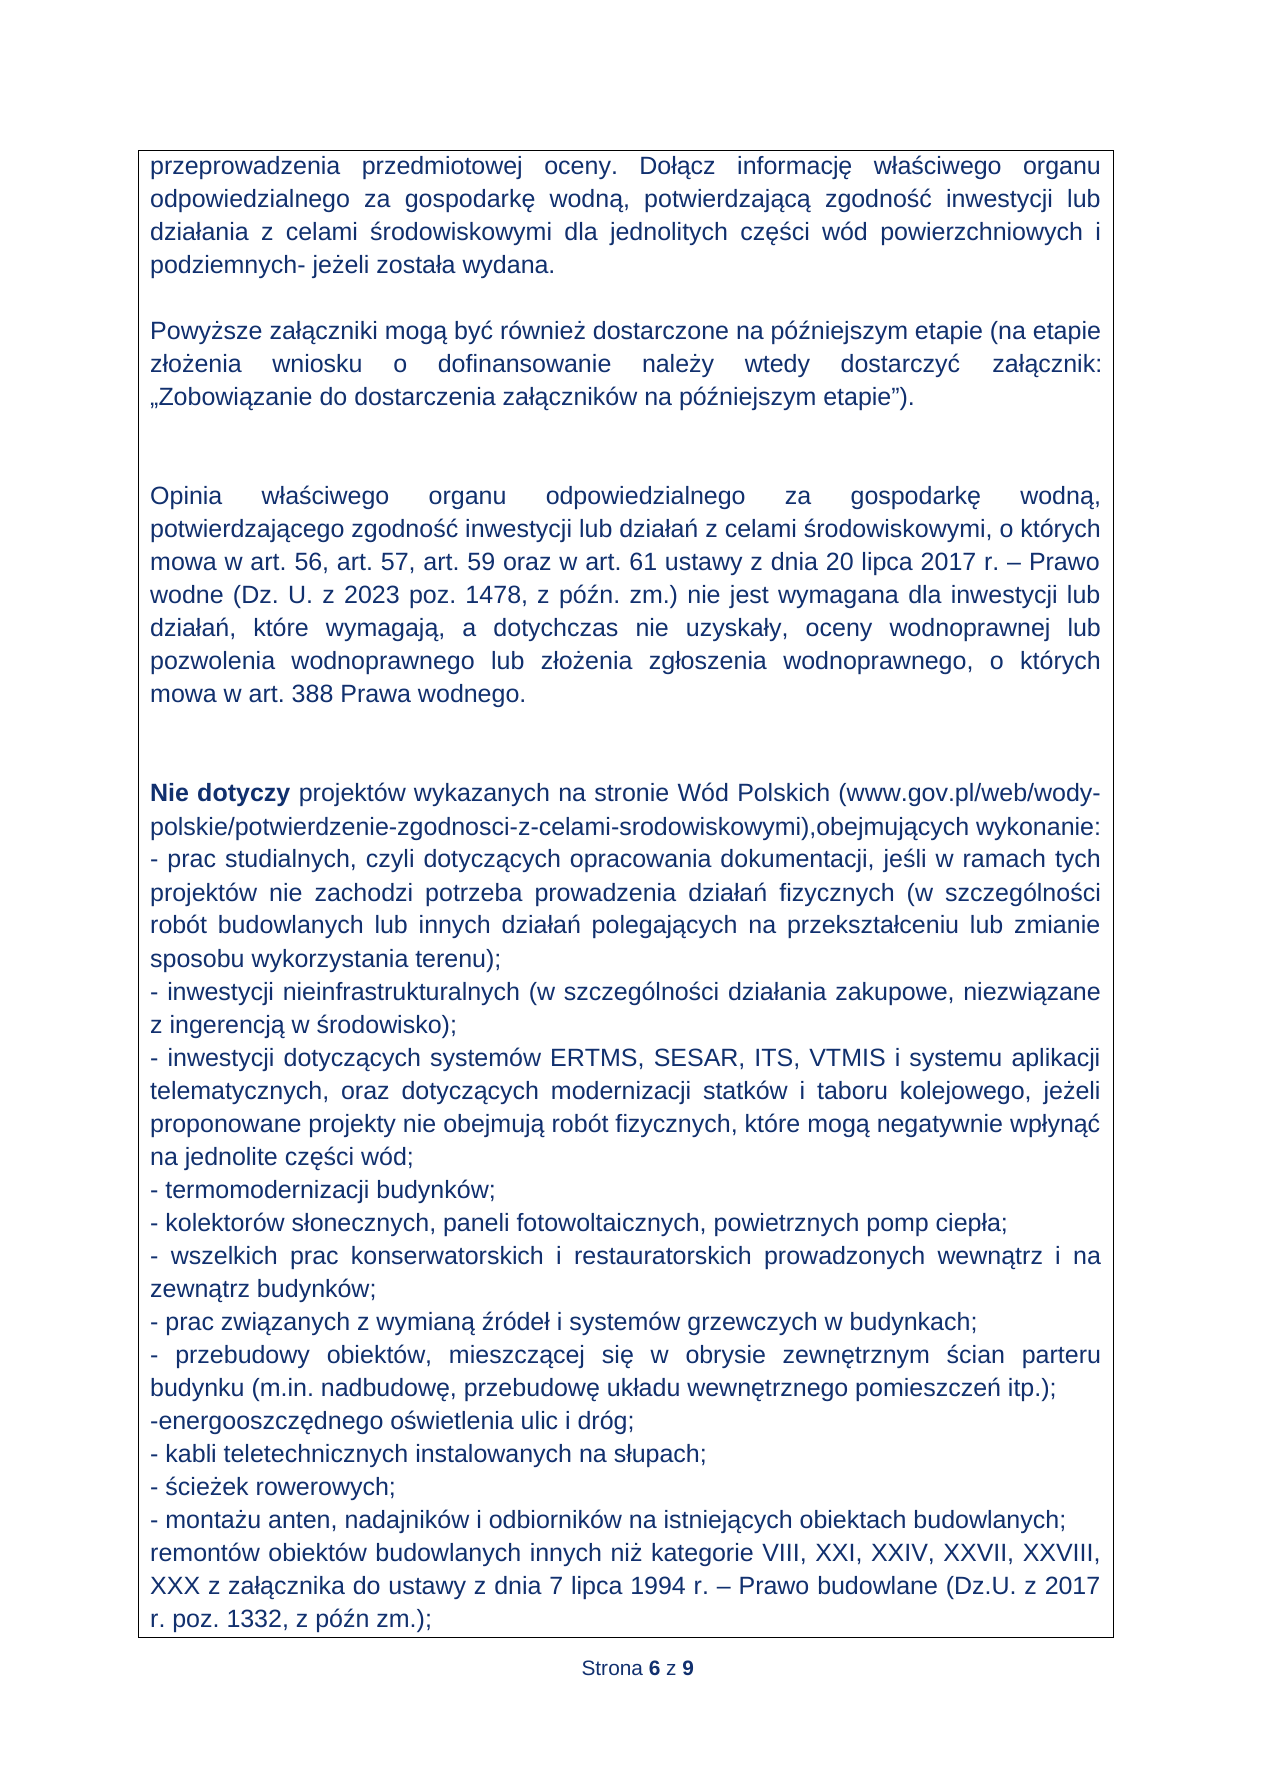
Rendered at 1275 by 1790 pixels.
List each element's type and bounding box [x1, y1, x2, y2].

table_cell [139, 151, 1113, 1637]
